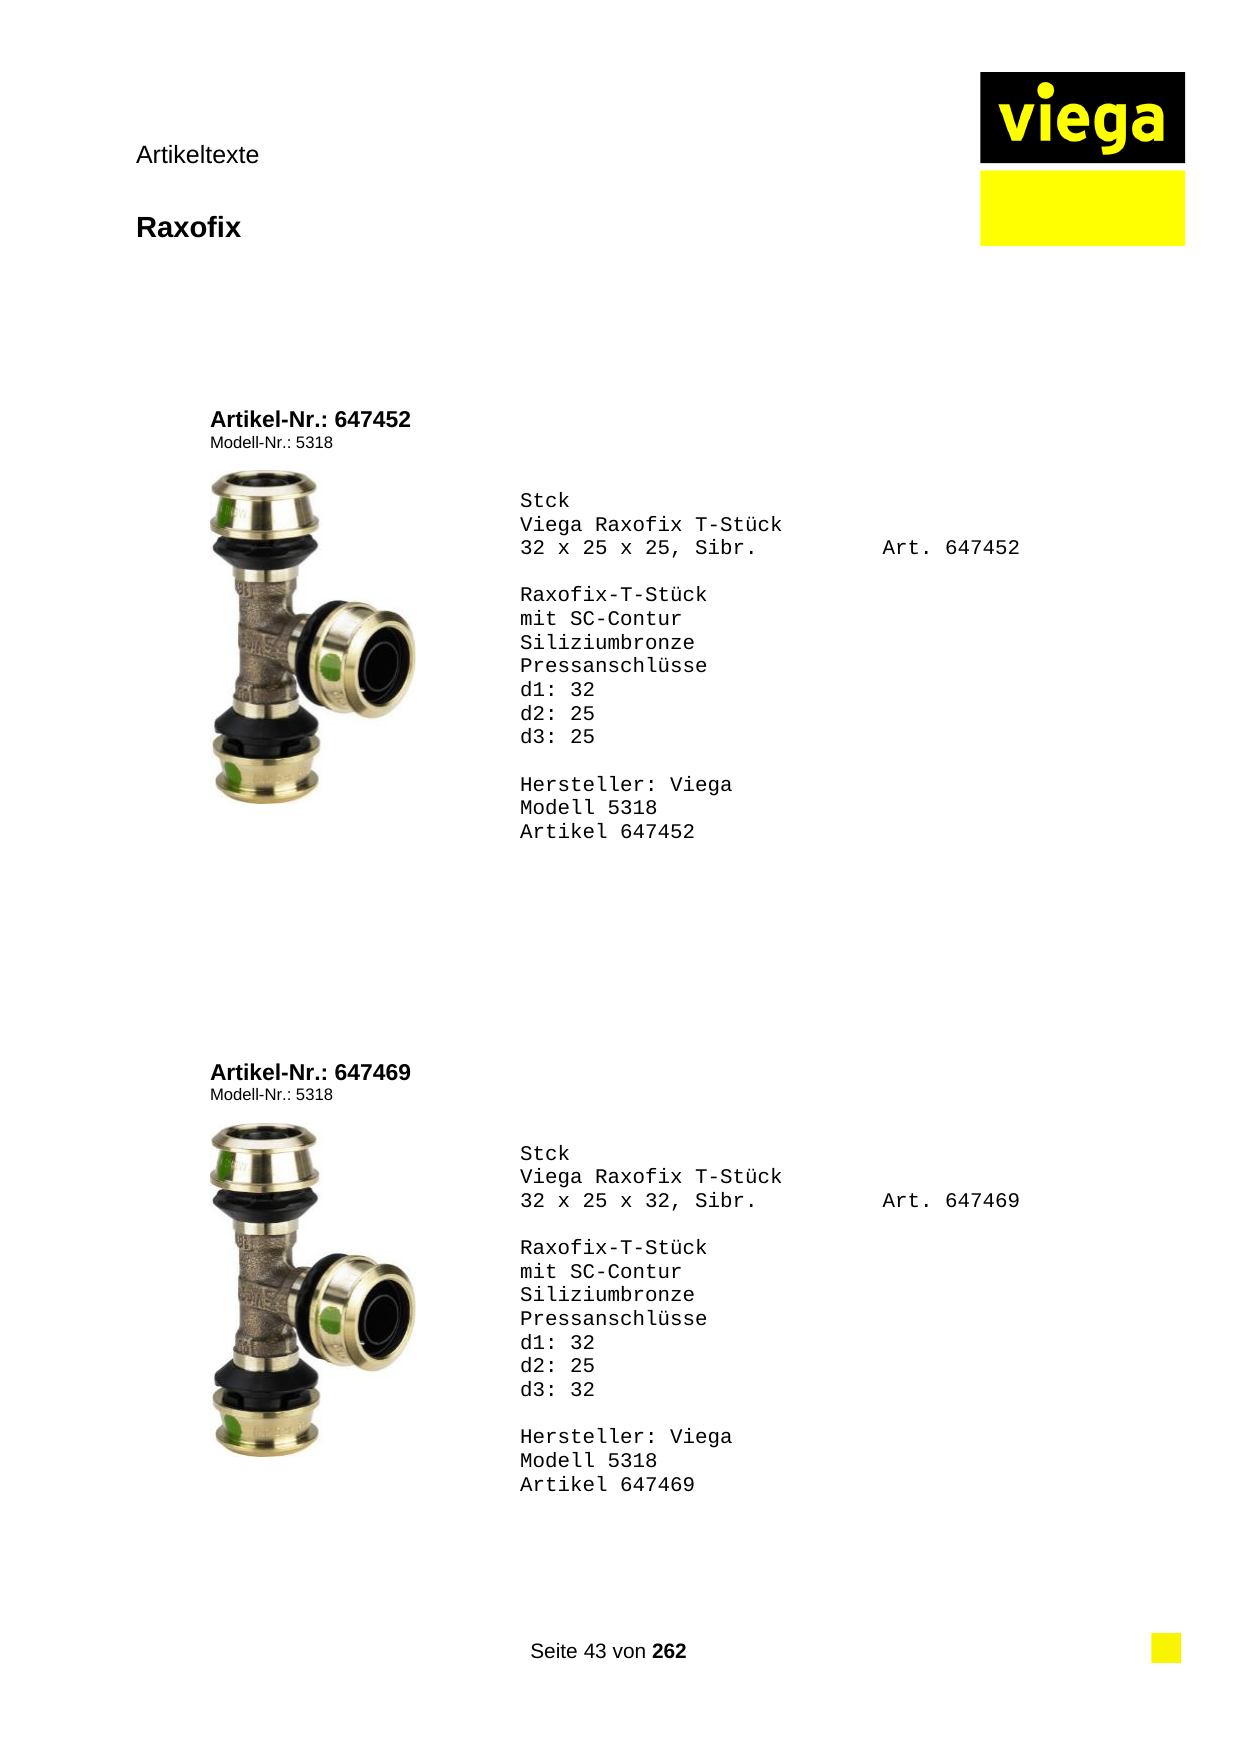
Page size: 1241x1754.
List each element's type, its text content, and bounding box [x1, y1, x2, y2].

text 32 x 25 x 32, Sibr. Art. 647469 [520, 1190, 1181, 1213]
text Viega Raxofix T-Stück [520, 513, 1181, 537]
text d3: 25 [520, 726, 1181, 750]
text Modell-Nr.: 5318 [210, 1085, 1181, 1104]
text Artikel 647452 [520, 821, 1181, 844]
text Raxofix-T-Stück [520, 1237, 1181, 1261]
text Modell-Nr.: 5318 [210, 432, 1181, 452]
picture [210, 470, 416, 804]
text 32 x 25 x 25, Sibr. Art. 647452 [520, 537, 1181, 561]
text d1: 32 [520, 1332, 1181, 1355]
text Artikel-Nr.: 647452 [210, 406, 1181, 432]
text d3: 32 [520, 1379, 1181, 1403]
picture [1151, 1633, 1182, 1663]
text Artikel 647469 [520, 1474, 1181, 1497]
text Modell 5318 [520, 1450, 1181, 1474]
text mit SC-Contur [520, 1261, 1181, 1284]
text Siliziumbronze [520, 632, 1181, 655]
text Hersteller: Viega [520, 774, 1181, 797]
text Stck [520, 490, 1181, 513]
text Stck [520, 1143, 1181, 1166]
text Siliziumbronze [520, 1284, 1181, 1308]
text Hersteller: Viega [520, 1426, 1181, 1450]
picture [210, 1123, 416, 1457]
text Raxofix-T-Stück [520, 584, 1181, 608]
text mit SC-Contur [520, 608, 1181, 632]
text Pressanschlüsse [520, 1308, 1181, 1332]
text Modell 5318 [520, 797, 1181, 821]
text d2: 25 [520, 1355, 1181, 1379]
picture [980, 72, 1186, 246]
text d1: 32 [520, 679, 1181, 703]
text Artikel-Nr.: 647469 [210, 1059, 1181, 1085]
text d2: 25 [520, 703, 1181, 726]
text Pressanschlüsse [520, 655, 1181, 679]
text Viega Raxofix T-Stück [520, 1166, 1181, 1190]
